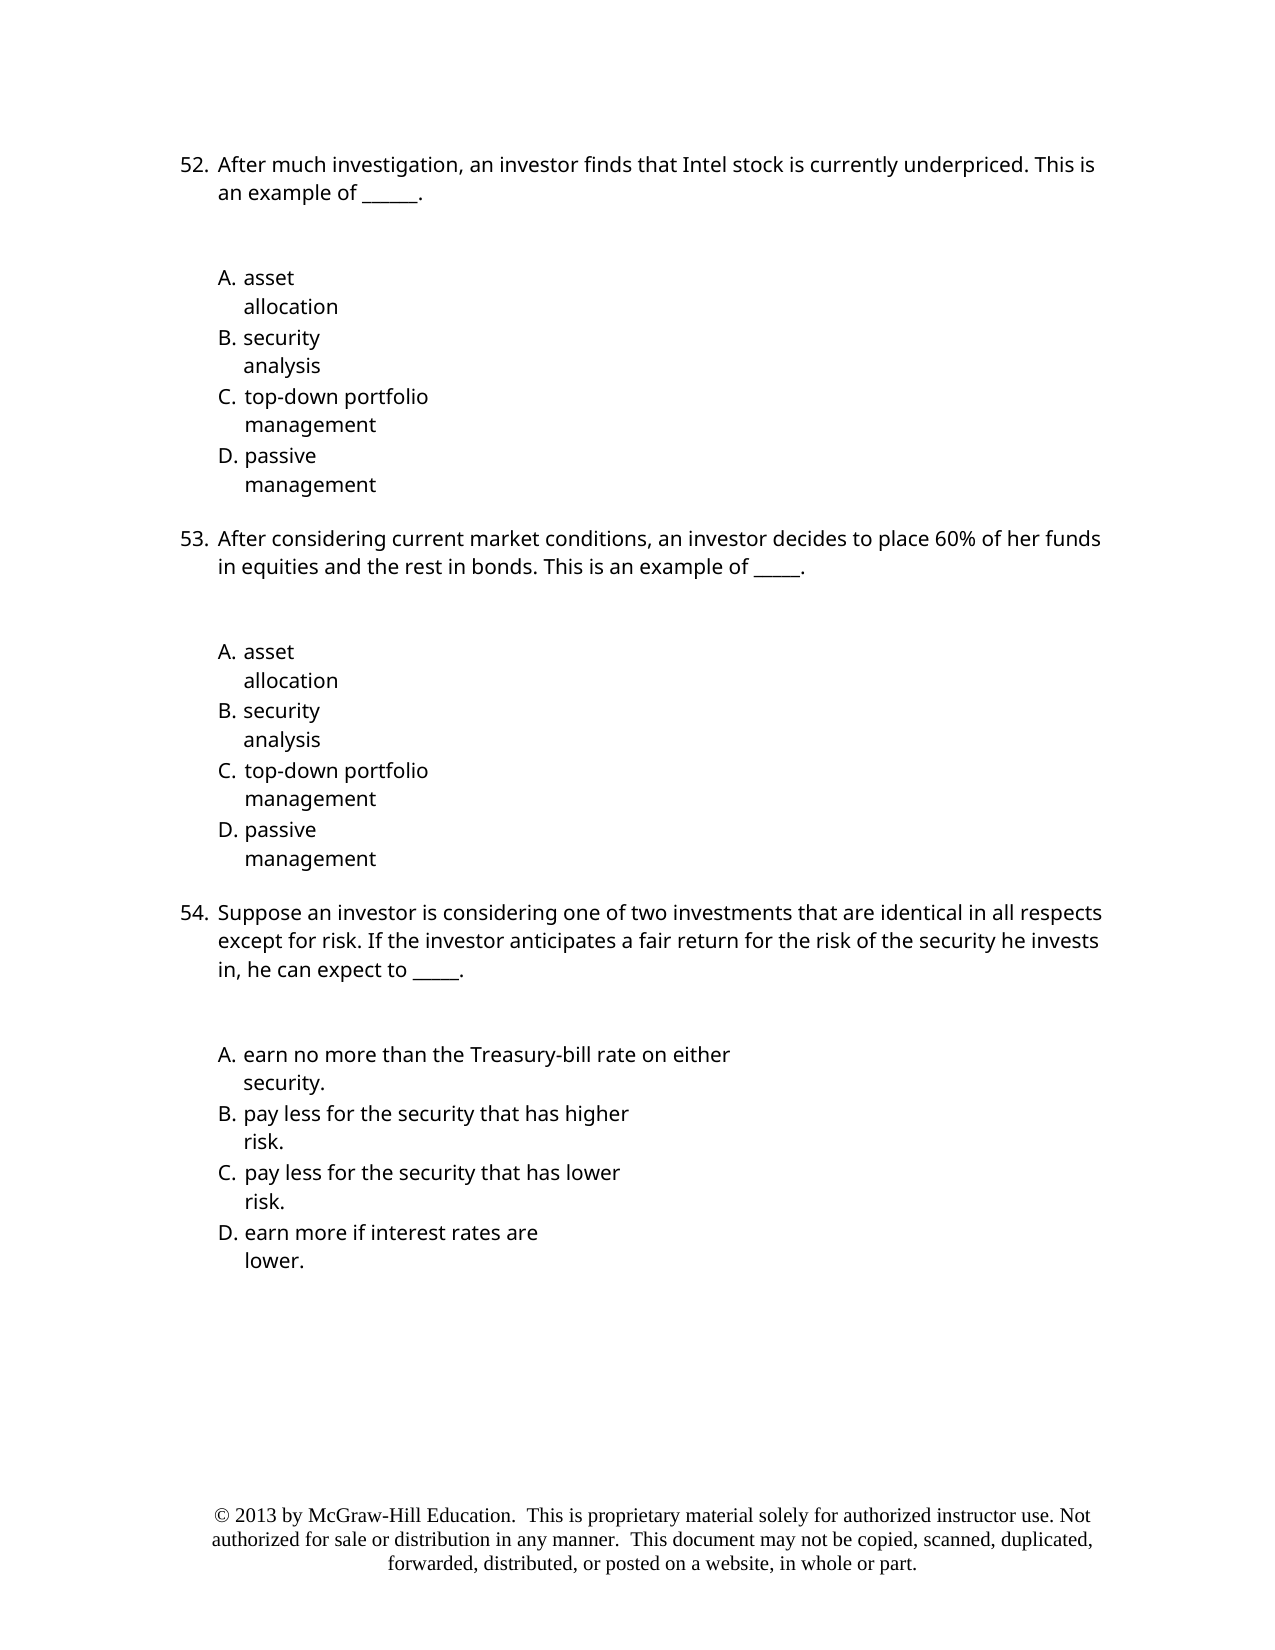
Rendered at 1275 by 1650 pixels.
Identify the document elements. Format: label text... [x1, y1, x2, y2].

table_header After much investigation, an investor finds that Intel stock is currently underpriced. This is an example of ______. [218, 150, 1125, 498]
table_header Suppose an investor is considering one of two investments that are identical in all respects except for risk. If the investor anticipates a fair return for the risk of the security he invests in, he can expect to _____. [218, 898, 1125, 1275]
table_header After considering current market conditions, an investor decides to place 60% of her funds in equities and the rest in bonds. This is an example of _____. [218, 524, 1125, 872]
table_header 52. [180, 150, 218, 498]
table_header 53. [180, 524, 218, 872]
table_header 54. [180, 898, 218, 1275]
